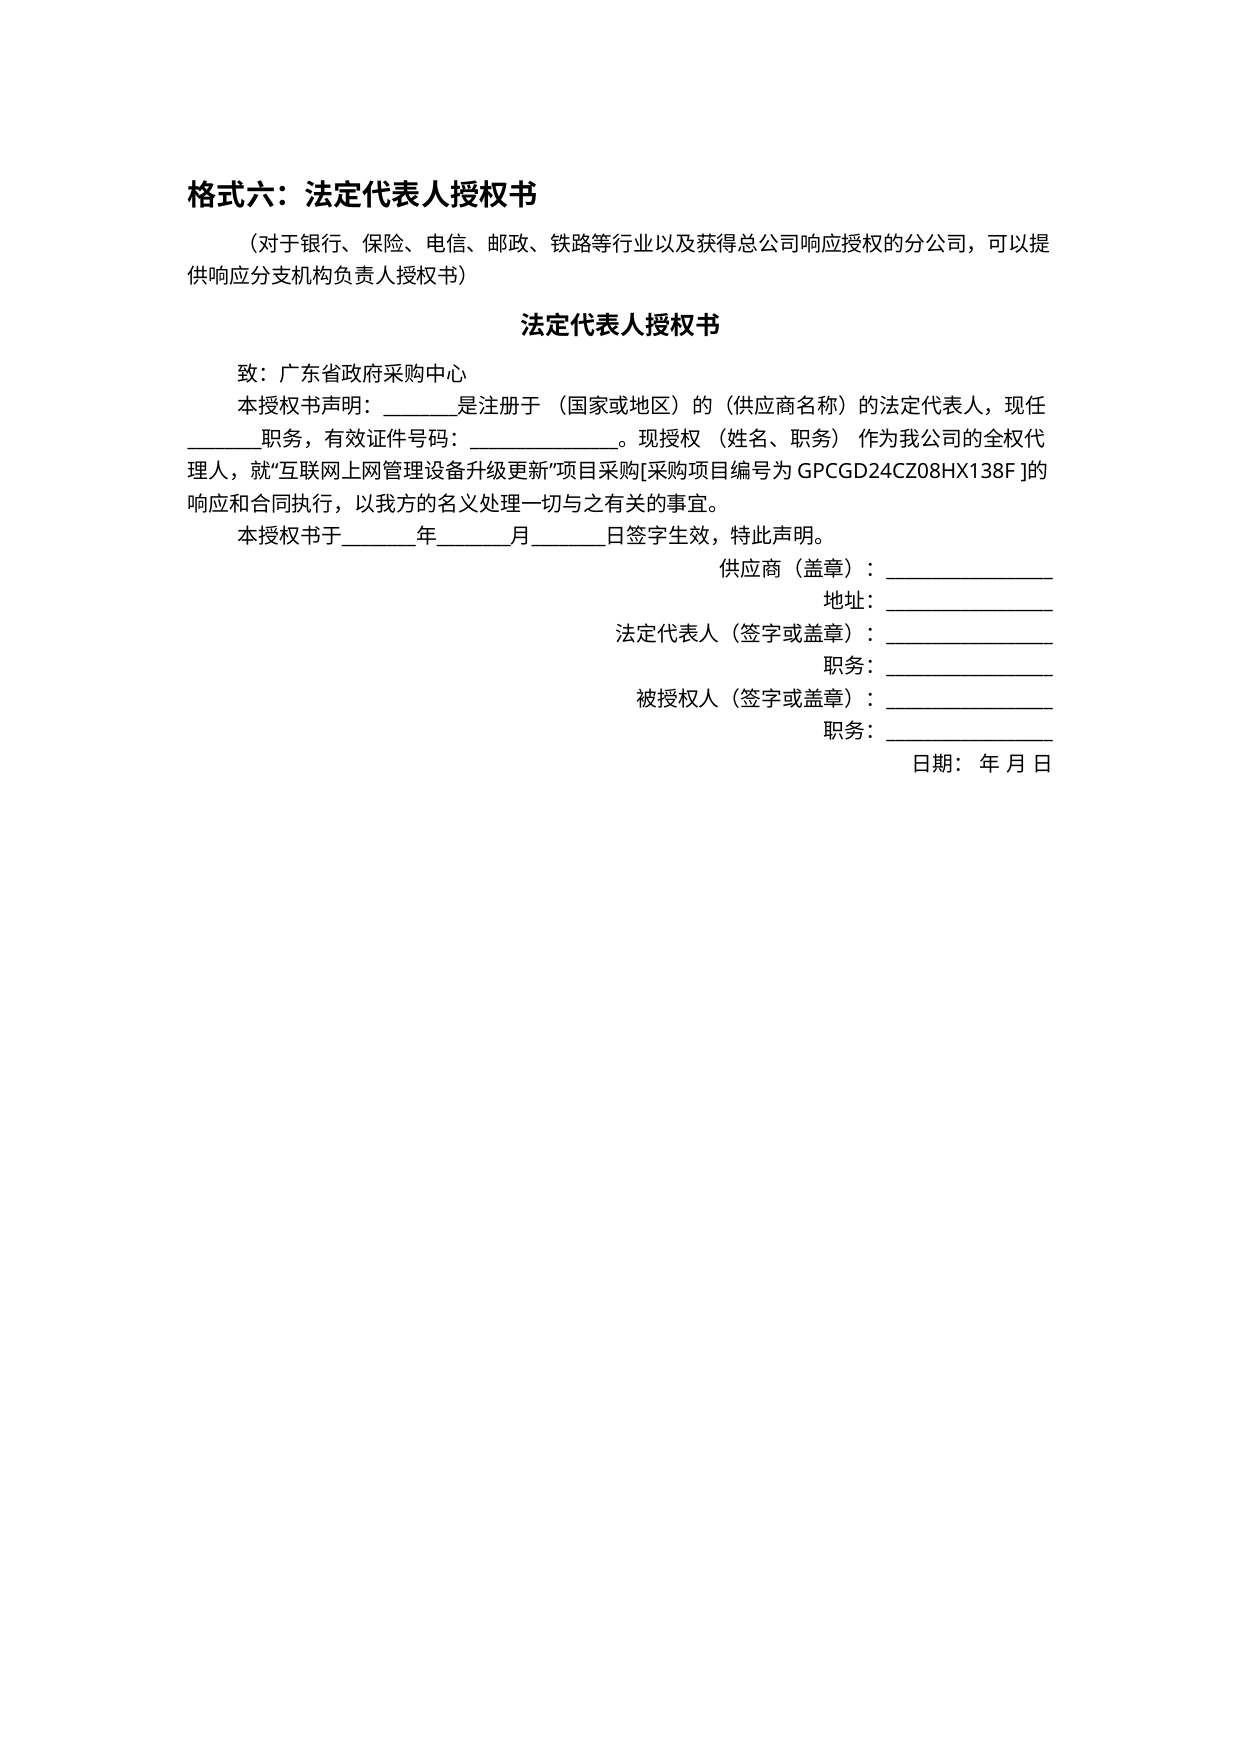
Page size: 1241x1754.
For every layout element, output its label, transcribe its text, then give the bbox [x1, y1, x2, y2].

text 职务：__________________ [187, 649, 1053, 682]
text 供应商（盖章）：__________________ [187, 552, 1053, 584]
text （对于银行、保险、电信、邮政、铁路等行业以及获得总公司响应授权的分公司，可以提供响应分支机构负责人授权书） [187, 227, 1053, 292]
text 法定代表人授权书 [187, 292, 1053, 357]
text 日期： 年 月 日 [187, 747, 1053, 779]
text 本授权书声明：________是注册于 （国家或地区）的（供应商名称）的法定代表人，现任________职务，有效证件号码：________________。现授权 （姓名、职务） 作为我公司的全权代理人，就“互联网上网管理设备升级更新”项目采购[采购项目编号为GPCGD24CZ08HX138F ]的响应和合同执行，以我方的名义处理一切与之有关的事宜。 [187, 389, 1053, 519]
text 法定代表人（签字或盖章）：__________________ [187, 617, 1053, 649]
text 被授权人（签字或盖章）：__________________ [187, 682, 1053, 714]
text 地址：__________________ [187, 584, 1053, 617]
text 职务：__________________ [187, 714, 1053, 747]
text 格式六：法定代表人授权书 [187, 162, 1053, 227]
text 本授权书于________年________月________日签字生效，特此声明。 [187, 519, 1053, 552]
text 致：广东省政府采购中心 [187, 357, 1053, 389]
